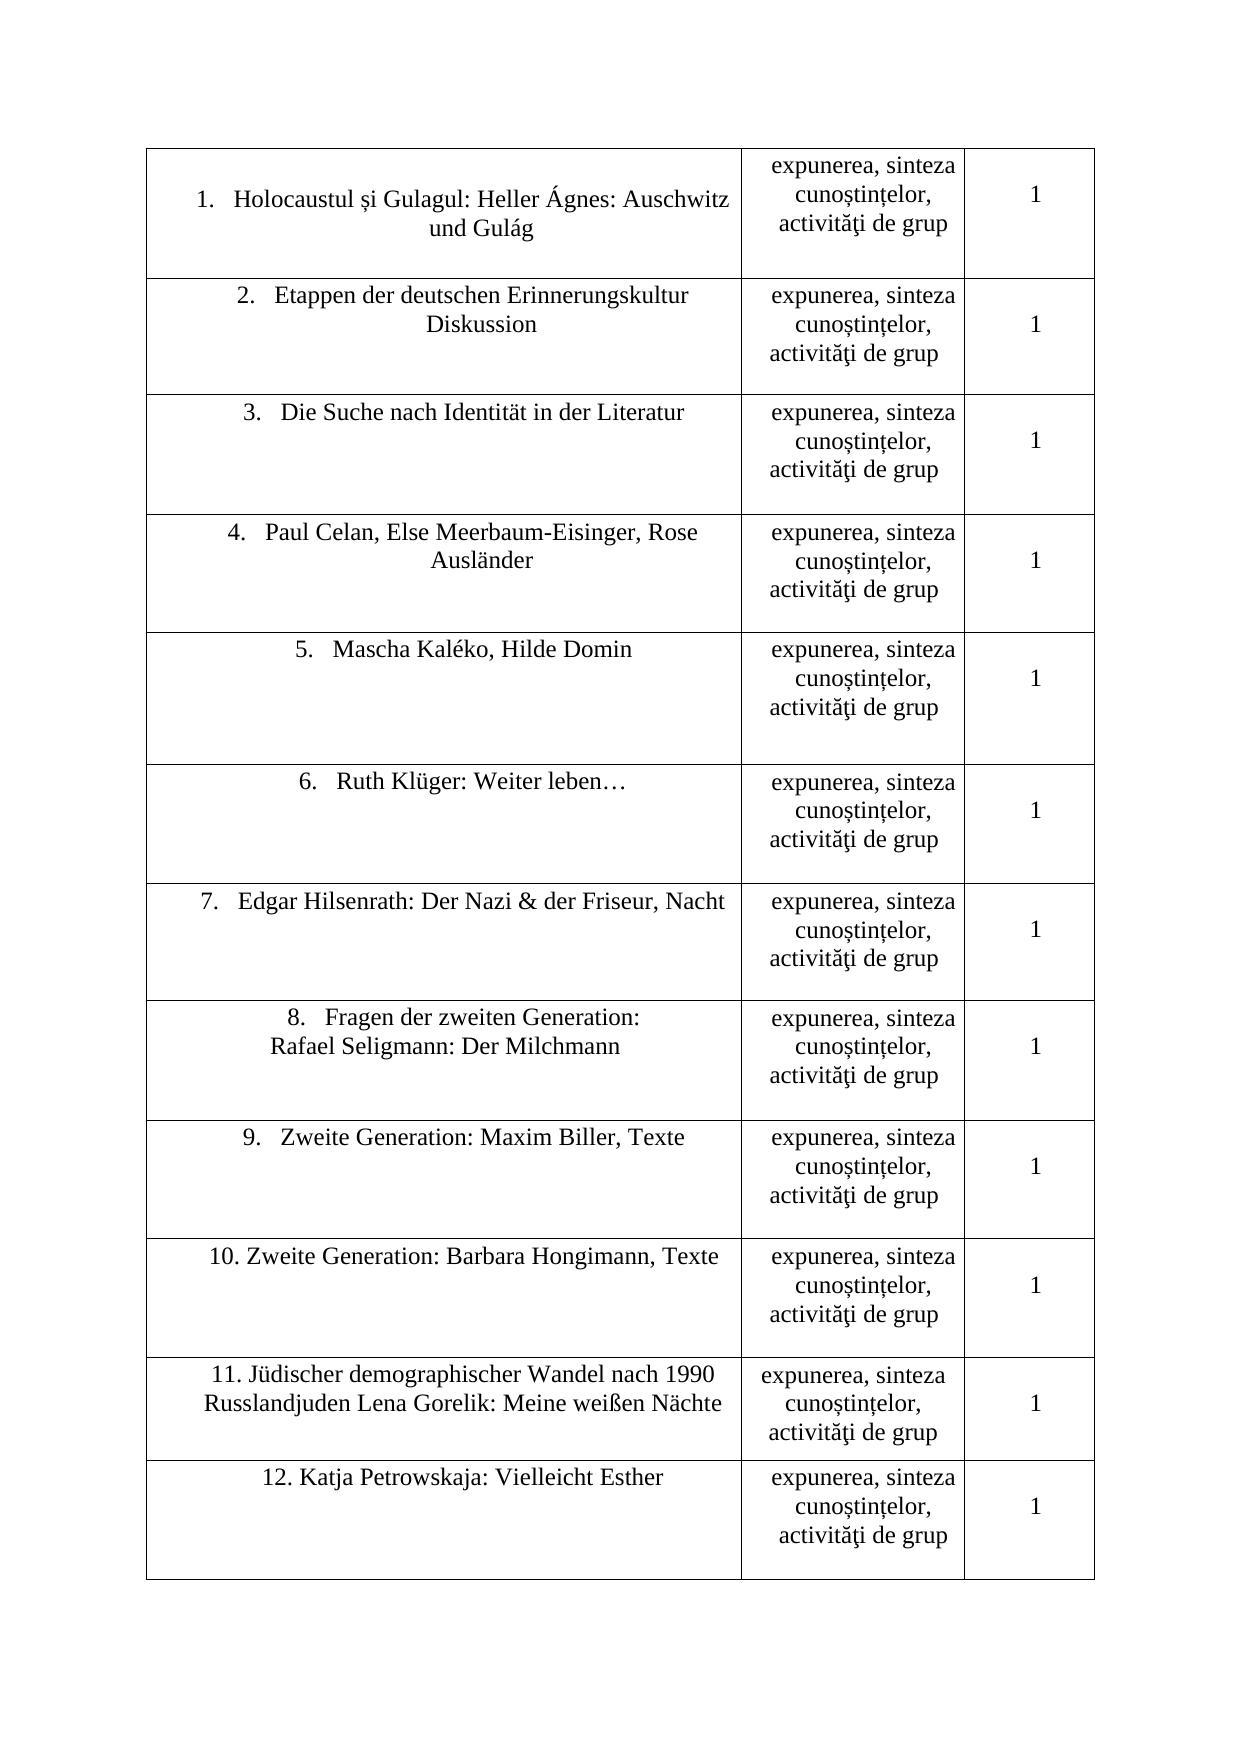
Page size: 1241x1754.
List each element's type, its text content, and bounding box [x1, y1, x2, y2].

table_cell 1 [965, 1001, 1094, 1120]
table_cell expunerea, sinteza cunoștințelor, activităţi de grup [742, 515, 964, 632]
table_cell Zweite Generation: Maxim Biller, Texte [147, 1121, 741, 1238]
table_cell 1 [965, 1239, 1094, 1357]
table_cell 1 [965, 395, 1094, 514]
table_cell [742, 1461, 964, 1579]
table_cell 1 [965, 149, 1094, 277]
table_cell expunerea, sinteza cunoștințelor, activităţi de grup [742, 395, 964, 514]
table_cell Katja Petrowskaja: Vielleicht Esther [147, 1461, 741, 1579]
table_cell 1 [965, 515, 1094, 632]
table_cell Edgar Hilsenrath: Der Nazi & der Friseur, Nacht [147, 884, 741, 1000]
table_cell Fragen der zweiten Generation: Rafael Seligmann: Der Milchmann [147, 1001, 741, 1120]
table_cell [742, 1358, 964, 1460]
table_cell Paul Celan, Else Meerbaum-Eisinger, Rose Ausländer [147, 515, 741, 632]
table_cell expunerea, sinteza cunoștințelor, activităţi de grup [742, 765, 964, 883]
table_cell expunerea, sinteza cunoștințelor, activităţi de grup [742, 279, 964, 394]
table_cell 1 [965, 884, 1094, 1000]
table_cell Ruth Klüger: Weiter leben… [147, 765, 741, 883]
table_cell Mascha Kaléko, Hilde Domin [147, 633, 741, 764]
table_cell 1 [965, 633, 1094, 764]
table_cell 1 [965, 1358, 1094, 1460]
table_cell expunerea, sinteza cunoștințelor, activităţi de grup [742, 884, 964, 1000]
table_cell Holocaustul și Gulagul: Heller Ágnes: Auschwitz und Gulág [147, 149, 741, 277]
table_cell Zweite Generation: Barbara Hongimann, Texte [147, 1239, 741, 1357]
table_cell 1 [965, 765, 1094, 883]
table_cell Etappen der deutschen Erinnerungskultur Diskussion [147, 279, 741, 394]
table_cell 1 [965, 1461, 1094, 1579]
table_cell expunerea, sinteza cunoștințelor, activităţi de grup [742, 149, 964, 277]
table_cell 1 [965, 279, 1094, 394]
table_cell Jüdischer demographischer Wandel nach 1990 Russlandjuden Lena Gorelik: Meine weißen Nächte [147, 1358, 741, 1460]
table_cell 1 [965, 1121, 1094, 1238]
table_cell expunerea, sinteza cunoștințelor, activităţi de grup [742, 633, 964, 764]
table_cell Die Suche nach Identität in der Literatur [147, 395, 741, 514]
table_cell expunerea, sinteza cunoștințelor, activităţi de grup [742, 1239, 964, 1357]
table_cell expunerea, sinteza cunoștințelor, activităţi de grup [742, 1121, 964, 1238]
table_cell expunerea, sinteza cunoștințelor, activităţi de grup [742, 1001, 964, 1120]
